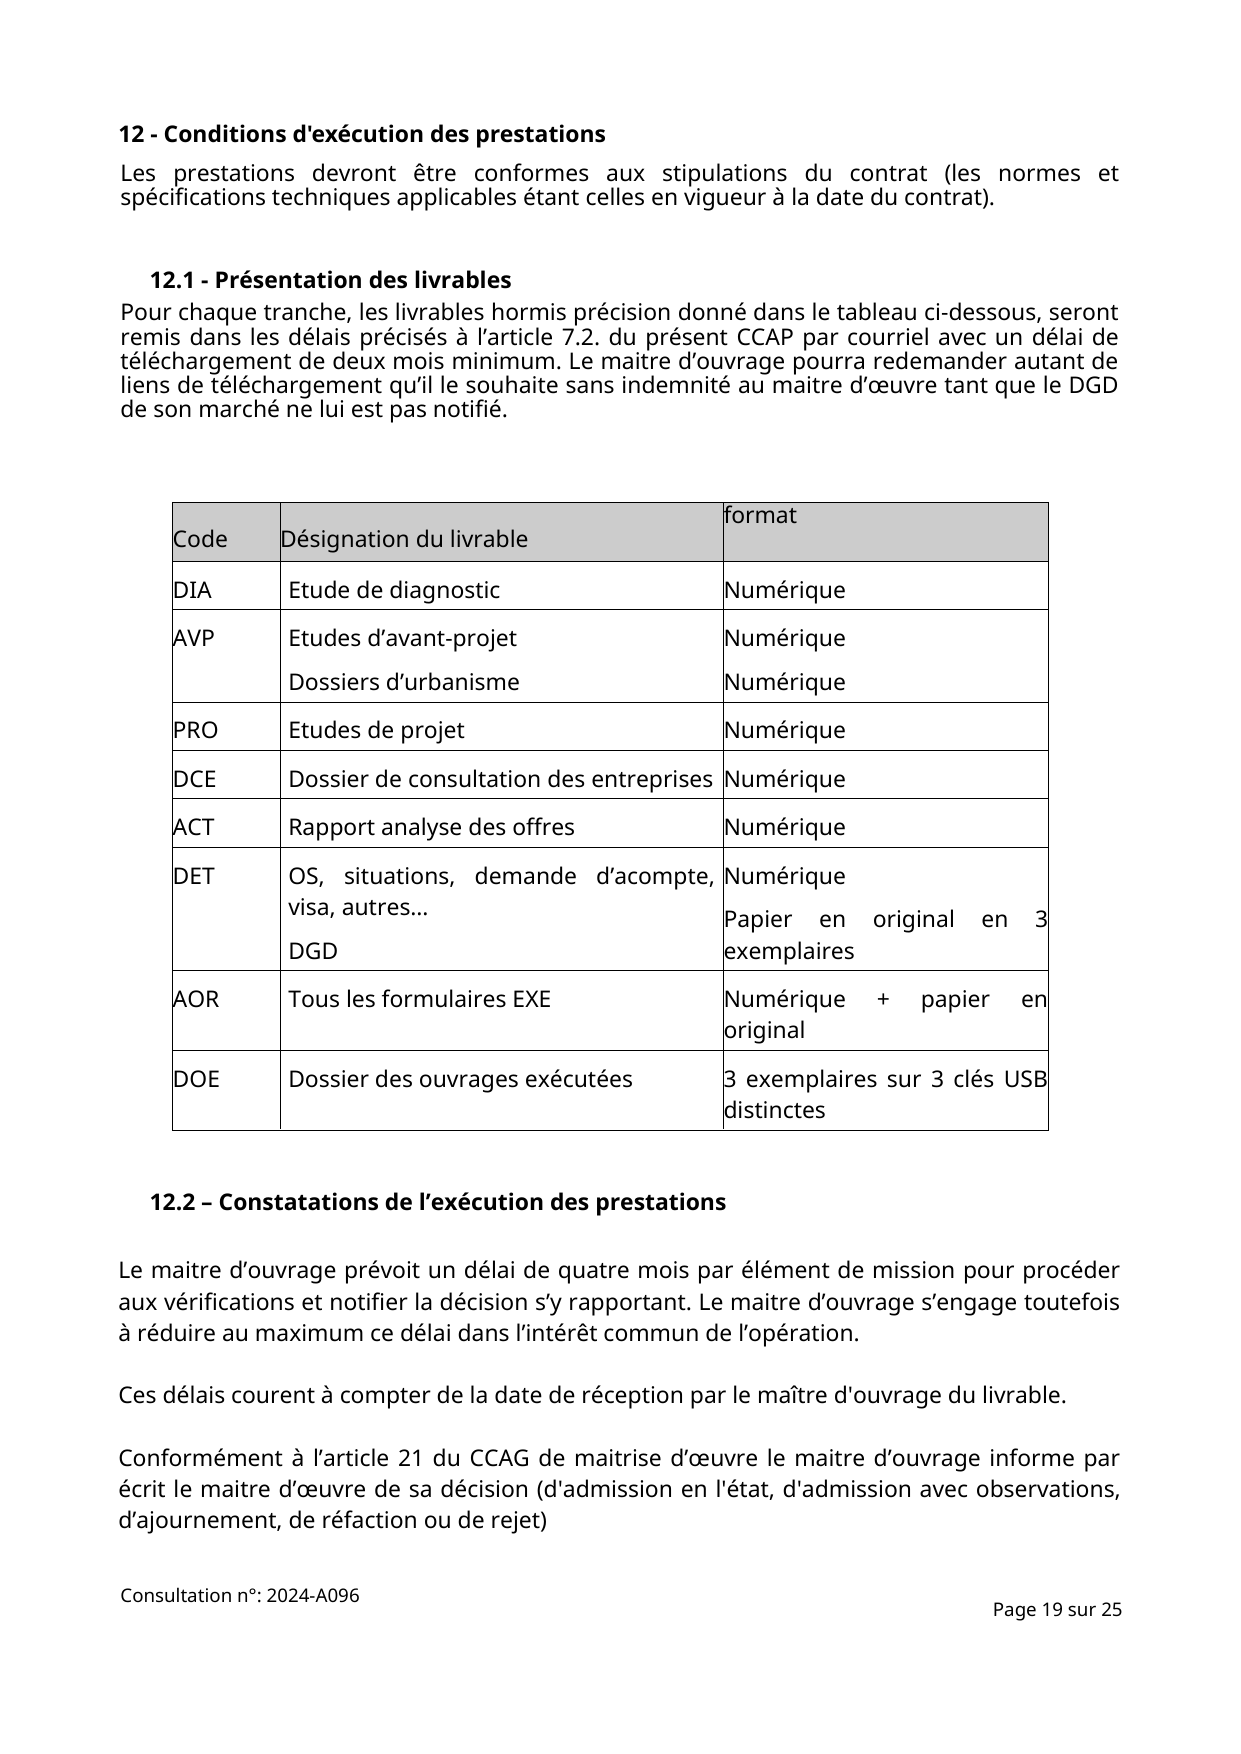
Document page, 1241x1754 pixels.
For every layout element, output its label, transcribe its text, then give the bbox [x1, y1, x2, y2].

text Conformément à l’article 21 du CCAG de maitrise d’œuvre le maitre d’ouvrage informe par écrit le maitre d’œuvre de sa décision (d'admission en l'état, d'admission avec observations, d’ajournement, de réfaction ou de rejet) [118, 1442, 1122, 1535]
text Les prestations devront être conformes aux stipulations du contrat (les normes et spécifications techniques applicables étant celles en vigueur à la date du contrat). [120, 162, 1120, 210]
table_cell Numérique Papier en original en 3 exemplaires [724, 848, 1048, 970]
table_cell Numérique [724, 751, 1048, 798]
table_cell DCE [173, 751, 280, 798]
table_cell Rapport analyse des offres [281, 799, 723, 847]
table_cell DET [173, 848, 280, 970]
text Pour chaque tranche, les livrables hormis précision donné dans le tableau ci-dessous, seront remis dans les délais précisés à l’article 7.2. du présent CCAP par courriel avec un délai de téléchargement de deux mois minimum. Le maitre d’ouvrage pourra redemander autant de liens de téléchargement qu’il le souhaite sans indemnité au maitre d’œuvre tant que le DGD de son marché ne lui est pas notifié. [120, 301, 1120, 422]
table_cell AOR [173, 971, 280, 1050]
table_cell Numérique [724, 562, 1048, 609]
table_cell Dossier de consultation des entreprises [281, 751, 723, 798]
text Ces délais courent à compter de la date de réception par le maître d'ouvrage du livrable. [118, 1379, 1122, 1410]
table_cell DOE [173, 1051, 280, 1129]
table_cell Numérique Numérique [724, 610, 1048, 701]
table_cell ACT [173, 799, 280, 847]
table_cell PRO [173, 703, 280, 750]
table_header Code [173, 503, 280, 561]
table_cell DIA [173, 562, 280, 609]
table_header Désignation du livrable [281, 503, 723, 561]
table_cell Etude de diagnostic [281, 562, 723, 609]
table_cell Etudes d’avant-projet Dossiers d’urbanisme [281, 610, 723, 701]
subtitle 12 - Conditions d'exécution des prestations [118, 118, 1122, 149]
subtitle 12.2 – Constatations de l’exécution des prestations [149, 1185, 1120, 1217]
table_cell Dossier des ouvrages exécutées [281, 1051, 723, 1129]
table_cell Numérique [724, 703, 1048, 750]
subtitle 12.1 - Présentation des livrables [149, 264, 1120, 295]
table_header format [724, 503, 1048, 561]
table_cell Tous les formulaires EXE [281, 971, 723, 1050]
table_cell OS, situations, demande d’acompte, visa, autres… DGD [281, 848, 723, 970]
table_cell 3 exemplaires sur 3 clés USB distinctes [724, 1051, 1048, 1129]
text Le maitre d’ouvrage prévoit un délai de quatre mois par élément de mission pour procéder aux vérifications et notifier la décision s’y rapportant. Le maitre d’ouvrage s’engage toutefois à réduire au maximum ce délai dans l’intérêt commun de l’opération. [118, 1254, 1122, 1348]
table_cell Numérique + papier en original [724, 971, 1048, 1050]
table_cell AVP [173, 610, 280, 701]
table_cell Etudes de projet [281, 703, 723, 750]
table_cell Numérique [724, 799, 1048, 847]
